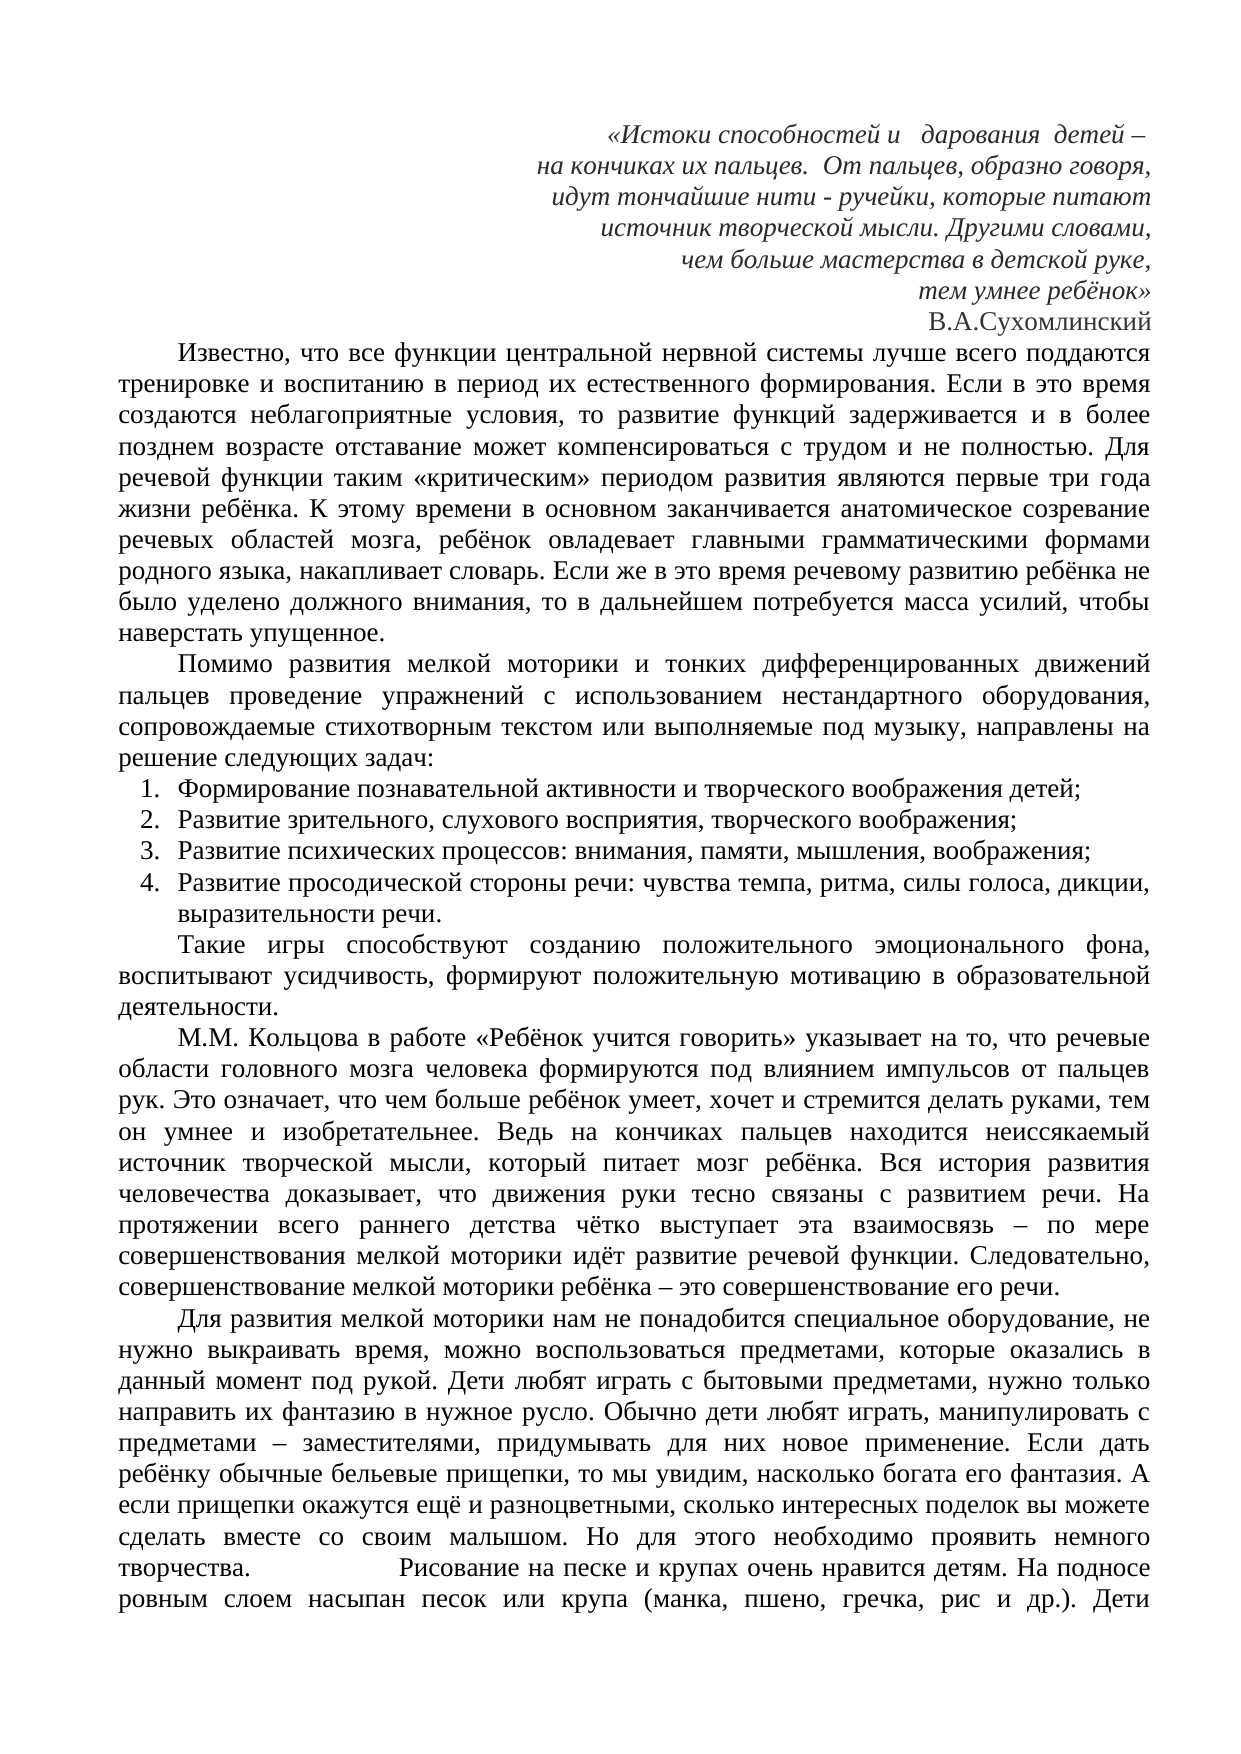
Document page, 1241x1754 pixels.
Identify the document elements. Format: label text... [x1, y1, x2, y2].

text тем умнее ребёнок» [177, 274, 1152, 305]
text Известно, что все функции центральной нервной системы лучше всего поддаются тренировке и воспитанию в период их естественного формирования. Если в это время создаются неблагоприятные условия, то развитие функций задерживается и в более позднем возрасте отставание может компенсироваться с трудом и не полностью. Для речевой функции таким «критическим» периодом развития являются первые три года жизни ребёнка. К этому времени в основном заканчивается анатомическое созревание речевых областей мозга, ребёнок овладевает главными грамматическими формами родного языка, накапливает словарь. Если же в это время речевому развитию ребёнка не было уделено должного внимания, то в дальнейшем потребуется масса усилий, чтобы наверстать упущенное. Помимо развития мелкой моторики и тонких дифференцированных движений пальцев проведение упражнений с использованием нестандартного оборудования, сопровождаемые стихотворным текстом или выполняемые под музыку, направлены на решение следующих задач: [118, 336, 1152, 772]
list Развитие зрительного, слухового восприятия, творческого воображения; [140, 803, 1152, 834]
text источник творческой мысли. Другими словами, [177, 212, 1152, 243]
text «Истоки способностей и дарования детей – [177, 118, 1152, 149]
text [118, 1021, 1152, 1613]
list Формирование познавательной активности и творческого воображения детей; [140, 772, 1152, 803]
text В.А.Сухомлинский [177, 305, 1152, 336]
text на кончиках их пальцев. От пальцев, образно говоря, [177, 149, 1152, 180]
list Развитие просодической стороны речи: чувства темпа, ритма, силы голоса, дикции, выразительности речи. [140, 866, 1152, 928]
list Развитие психических процессов: внимания, памяти, мышления, воображения; [140, 834, 1152, 866]
text Такие игры способствуют созданию положительного эмоционального фона, воспитывают усидчивость, формируют положительную мотивацию в образовательной деятельности. [118, 928, 1152, 1021]
text идут тончайшие нити - ручейки, которые питают [177, 180, 1152, 212]
text чем больше мастерства в детской руке, [177, 243, 1152, 274]
